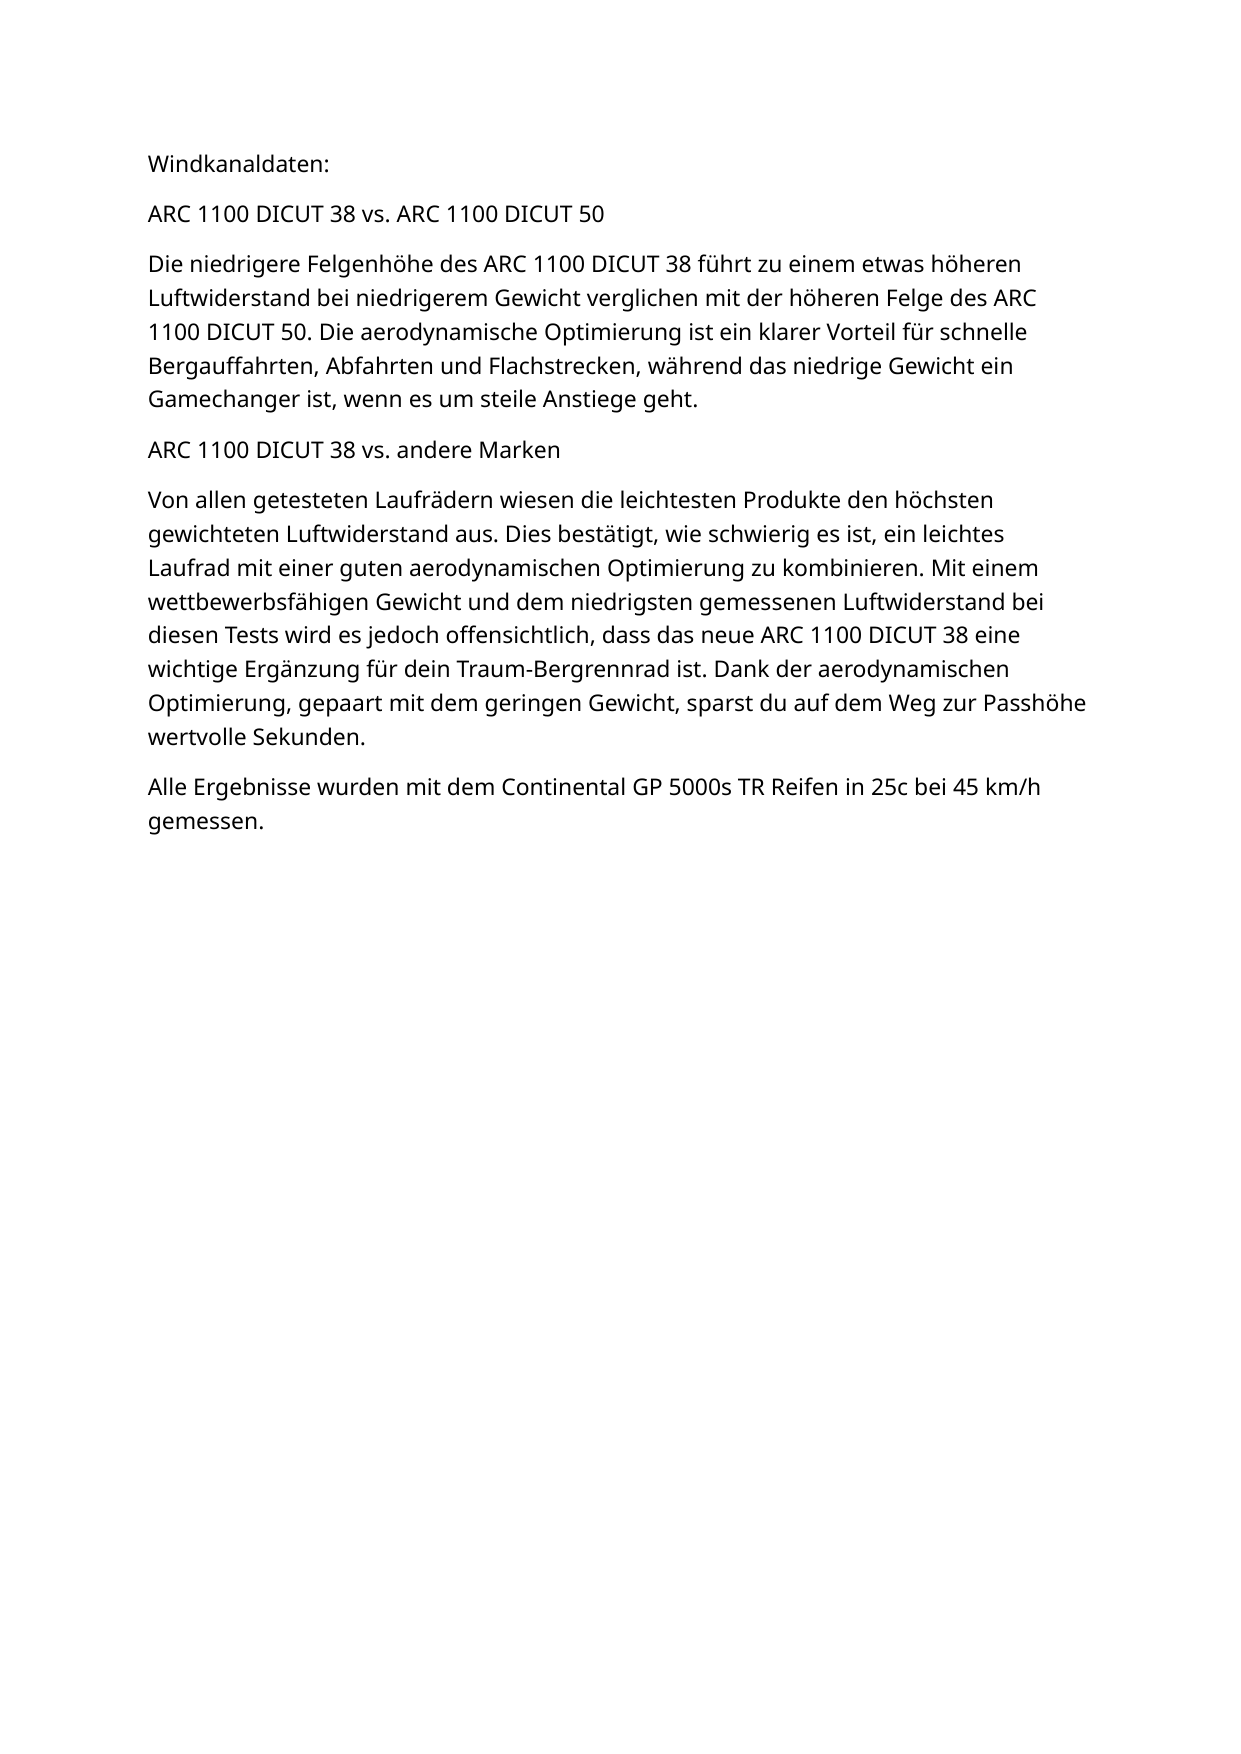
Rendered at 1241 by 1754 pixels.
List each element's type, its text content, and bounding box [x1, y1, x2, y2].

text Alle Ergebnisse wurden mit dem Continental GP 5000s TR Reifen in 25c bei 45 km/h gemessen. [148, 771, 1093, 836]
text ARC 1100 DICUT 38 vs. ARC 1100 DICUT 50 [148, 198, 1093, 229]
text ARC 1100 DICUT 38 vs. andere Marken [148, 434, 1093, 465]
text Die niedrigere Felgenhöhe des ARC 1100 DICUT 38 führt zu einem etwas höheren Luftwiderstand bei niedrigerem Gewicht verglichen mit der höheren Felge des ARC 1100 DICUT 50. Die aerodynamische Optimierung ist ein klarer Vorteil für schnelle Bergauffahrten, Abfahrten und Flachstrecken, während das niedrige Gewicht ein Gamechanger ist, wenn es um steile Anstiege geht. [148, 248, 1093, 415]
text Von allen getesteten Laufrädern wiesen die leichtesten Produkte den höchsten gewichteten Luftwiderstand aus. Dies bestätigt, wie schwierig es ist, ein leichtes Laufrad mit einer guten aerodynamischen Optimierung zu kombinieren. Mit einem wettbewerbsfähigen Gewicht und dem niedrigsten gemessenen Luftwiderstand bei diesen Tests wird es jedoch offensichtlich, dass das neue ARC 1100 DICUT 38 eine wichtige Ergänzung für dein Traum-Bergrennrad ist. Dank der aerodynamischen Optimierung, gepaart mit dem geringen Gewicht, sparst du auf dem Weg zur Passhöhe wertvolle Sekunden. [148, 484, 1093, 752]
text Windkanaldaten: [148, 148, 1093, 179]
